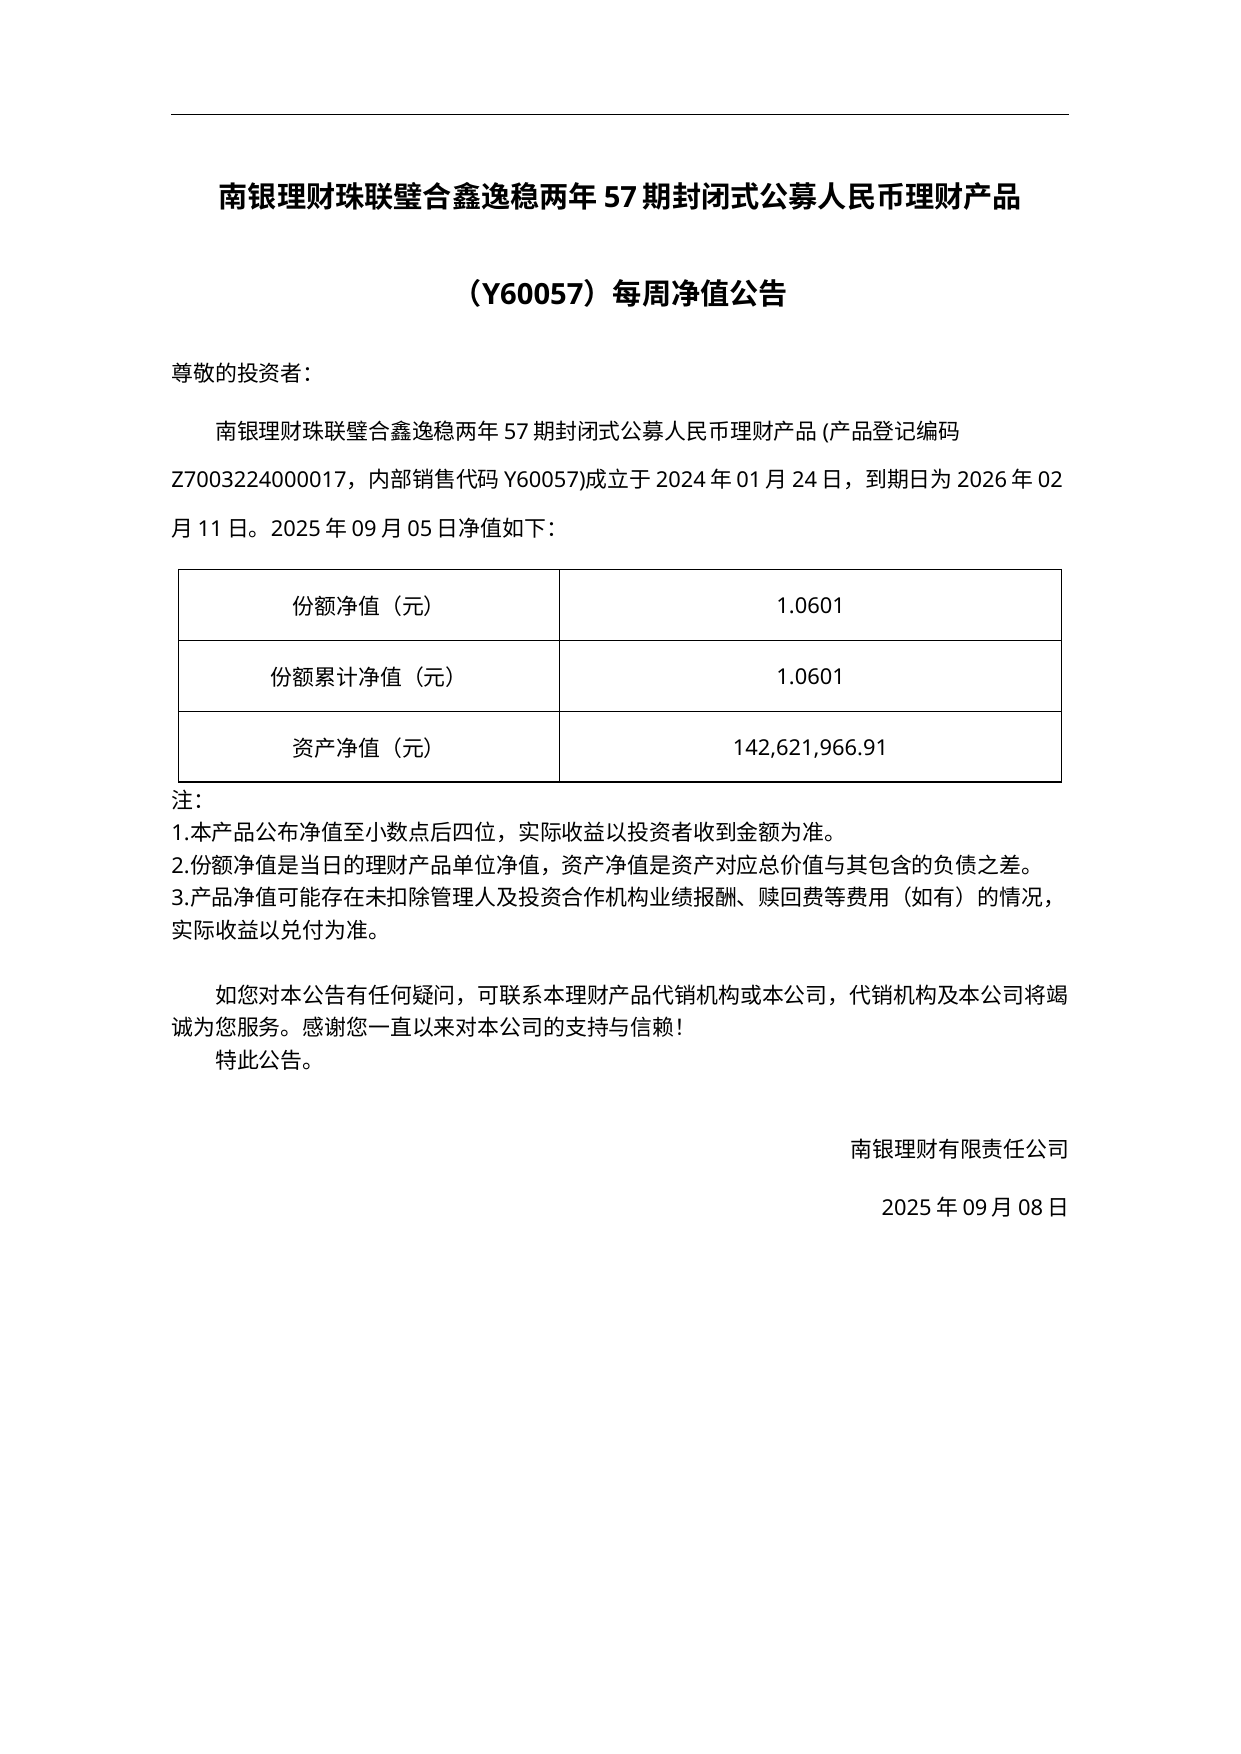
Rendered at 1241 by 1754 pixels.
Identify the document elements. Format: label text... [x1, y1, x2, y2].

text 注： [171, 782, 1069, 815]
text 1.本产品公布净值至小数点后四位，实际收益以投资者收到金额为准。 [171, 815, 1069, 847]
text 特此公告。 [171, 1042, 1069, 1075]
text 如您对本公告有任何疑问，可联系本理财产品代销机构或本公司，代销机构及本公司将竭诚为您服务。感谢您一直以来对本公司的支持与信赖！ [171, 977, 1069, 1042]
text 3.产品净值可能存在未扣除管理人及投资合作机构业绩报酬、赎回费等费用（如有）的情况，实际收益以兑付为准。 [171, 880, 1069, 945]
text 2.份额净值是当日的理财产品单位净值，资产净值是资产对应总价值与其包含的负债之差。 [171, 847, 1069, 880]
text 南银理财有限责任公司 [171, 1132, 1069, 1164]
table_header 1.0601 [560, 570, 1061, 640]
table_cell 1.0601 [560, 641, 1061, 711]
text 南银理财珠联璧合鑫逸稳两年57期封闭式公募人民币理财产品（Y60057）每周净值公告 [171, 162, 1069, 324]
text 南银理财珠联璧合鑫逸稳两年57期封闭式公募人民币理财产品 (产品登记编码Z7003224000017，内部销售代码Y60057)成立于2024年01月24日，到期日为2026年02月11日。2025年09月05日净值如下： [171, 413, 1069, 543]
table_header 份额净值（元） [179, 570, 559, 640]
table_cell 份额累计净值（元） [179, 641, 559, 711]
table_cell 142,621,966.91 [560, 712, 1061, 781]
table_cell 资产净值（元） [179, 712, 559, 781]
text 2025年09月08日 [171, 1190, 1069, 1222]
text 尊敬的投资者： [171, 355, 1069, 388]
